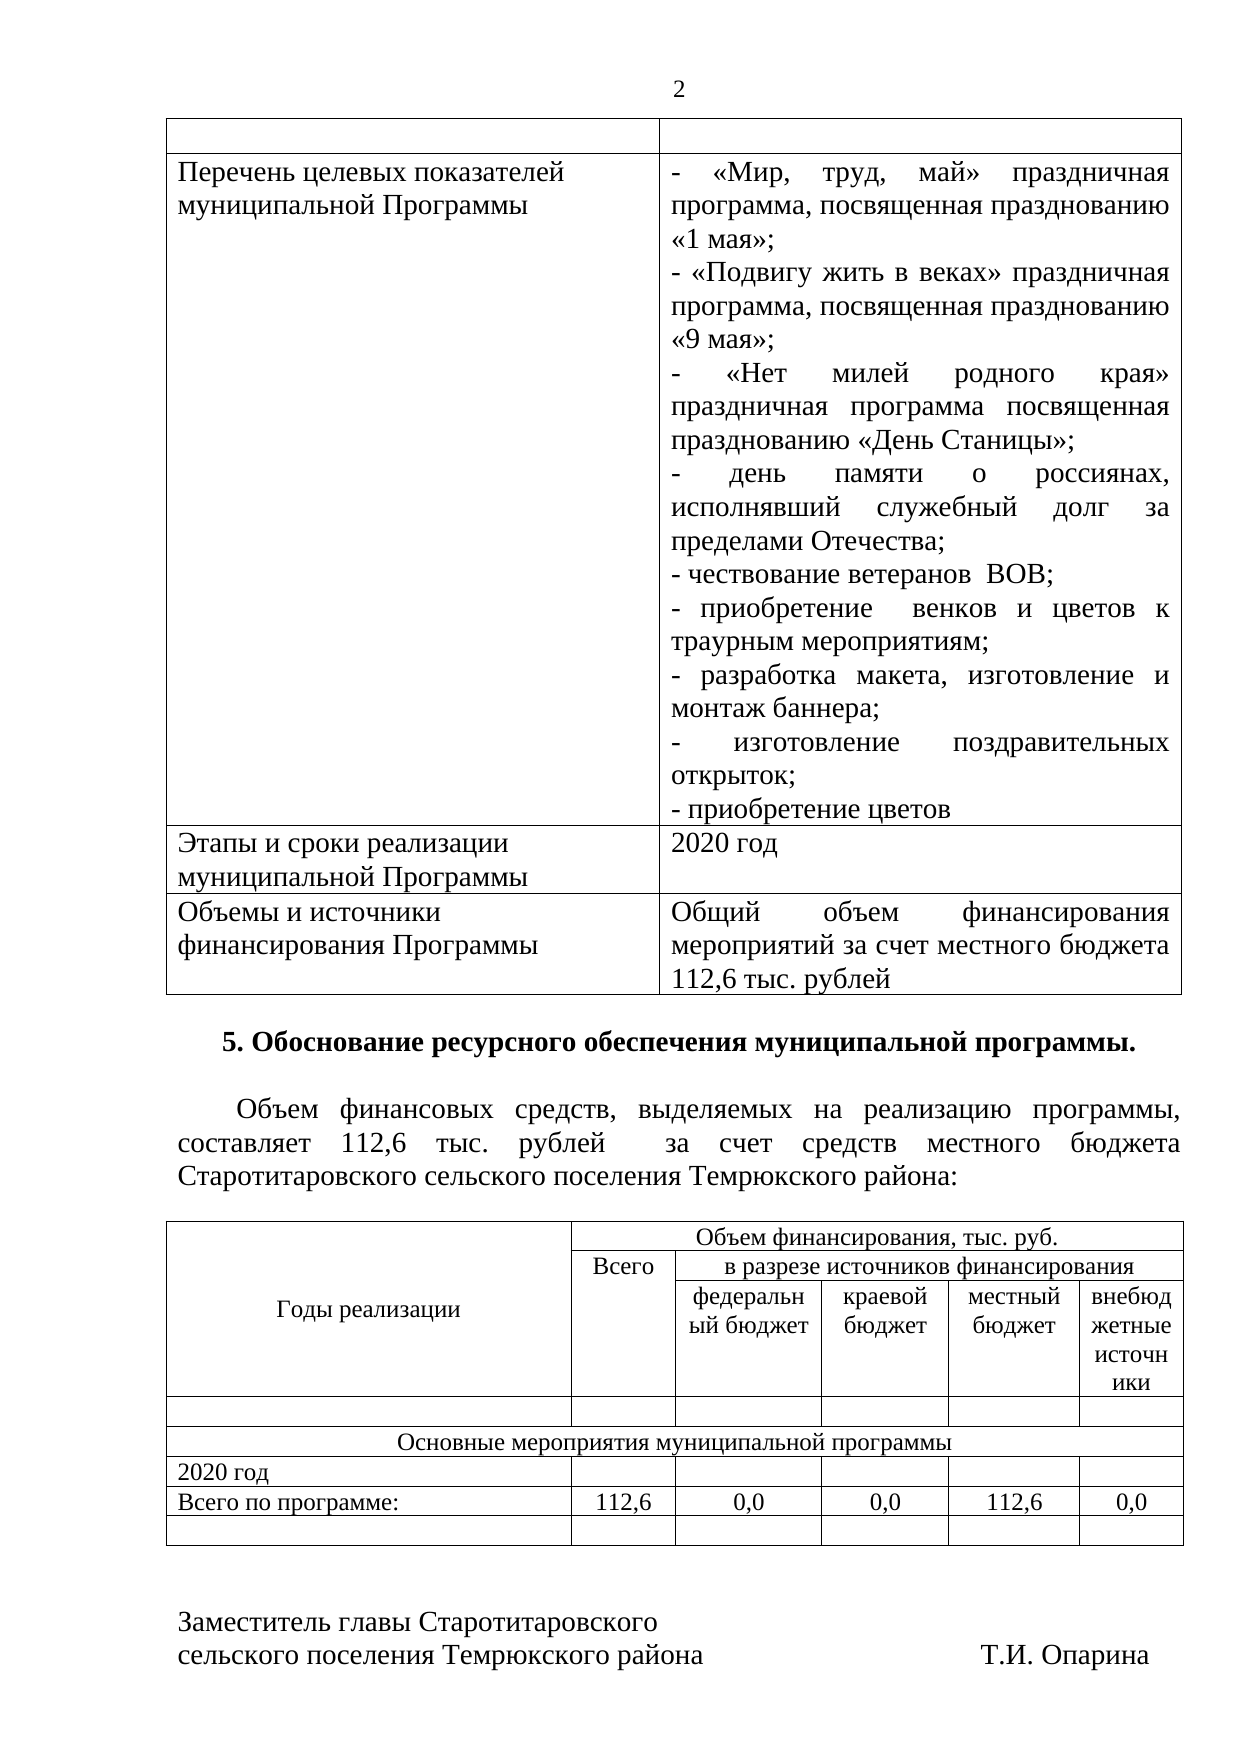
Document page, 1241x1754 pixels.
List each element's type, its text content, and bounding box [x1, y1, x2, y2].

text Объем финансовых средств, выделяемых на реализацию программы, составляет 112,6 тыс. рублей за счет средств местного бюджета Старотитаровского сельского поселения Темрюкского района: [177, 1091, 1181, 1192]
table_cell 2020 год [660, 826, 1181, 893]
table_cell федеральный бюджет [676, 1281, 821, 1396]
table_cell Общий объем финансирования мероприятий за счет местного бюджета 112,6 тыс. рублей [660, 894, 1181, 994]
table_cell [572, 1516, 675, 1545]
table_cell Этапы и сроки реализации муниципальной Программы [167, 826, 659, 893]
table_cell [167, 119, 659, 153]
table_cell [676, 1397, 821, 1426]
table_cell [822, 1457, 948, 1486]
table_cell 0,0 [1080, 1487, 1183, 1515]
table_cell Объемы и источники финансирования Программы [167, 894, 659, 994]
table_cell [572, 1457, 675, 1486]
table_cell местный бюджет [949, 1281, 1079, 1396]
text Заместитель главы Старотитаровского [177, 1604, 1181, 1637]
table_cell 112,6 [572, 1487, 675, 1515]
table_cell [167, 1397, 571, 1426]
table_cell внебюджетные источники [1080, 1281, 1183, 1396]
table_cell [167, 1516, 571, 1545]
table_header Объем финансирования, тыс. руб. [572, 1222, 1183, 1250]
table_cell [676, 1457, 821, 1486]
table_cell 0,0 [822, 1487, 948, 1515]
table_cell [822, 1397, 948, 1426]
table_cell [949, 1516, 1079, 1545]
table_cell [1080, 1457, 1183, 1486]
table_cell [822, 1516, 948, 1545]
table_cell - «Мир, труд, май» праздничная программа, посвященная празднованию «1 мая»; - «Подвигу жить в веках» праздничная программа, посвященная празднованию «9 мая»; - «Нет милей родного края» праздничная программа посвященная празднованию «День Станицы»; - день памяти о россиянах, исполнявший служебный долг за пределами Отечества; - чествование ветеранов ВОВ; - приобретение венков и цветов к траурным мероприятиям; - разработка макета, изготовление и монтаж баннера; - изготовление поздравительных открыток; - приобретение цветов [660, 154, 1181, 824]
text 5. Обоснование ресурсного обеспечения муниципальной программы. [177, 995, 1181, 1058]
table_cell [660, 119, 1181, 153]
table_cell 0,0 [676, 1487, 821, 1515]
table_cell в разрезе источников финансирования [676, 1251, 1183, 1280]
table_header Годы реализации [167, 1222, 571, 1396]
table_cell [1080, 1397, 1183, 1426]
table_cell Перечень целевых показателей муниципальной Программы [167, 154, 659, 824]
table_cell 2020 год [167, 1457, 571, 1486]
table_cell краевой бюджет [822, 1281, 948, 1396]
table_cell Всего [572, 1251, 675, 1396]
table_cell [949, 1457, 1079, 1486]
text сельского поселения Темрюкского района Т.И. Опарина [177, 1637, 1181, 1671]
table_cell Основные мероприятия муниципальной программы [167, 1427, 1183, 1456]
table_cell [572, 1397, 675, 1426]
table_cell [676, 1516, 821, 1545]
table_cell [949, 1397, 1079, 1426]
table_cell Всего по программе: [167, 1487, 571, 1515]
table_cell [1080, 1516, 1183, 1545]
table_cell 112,6 [949, 1487, 1079, 1515]
